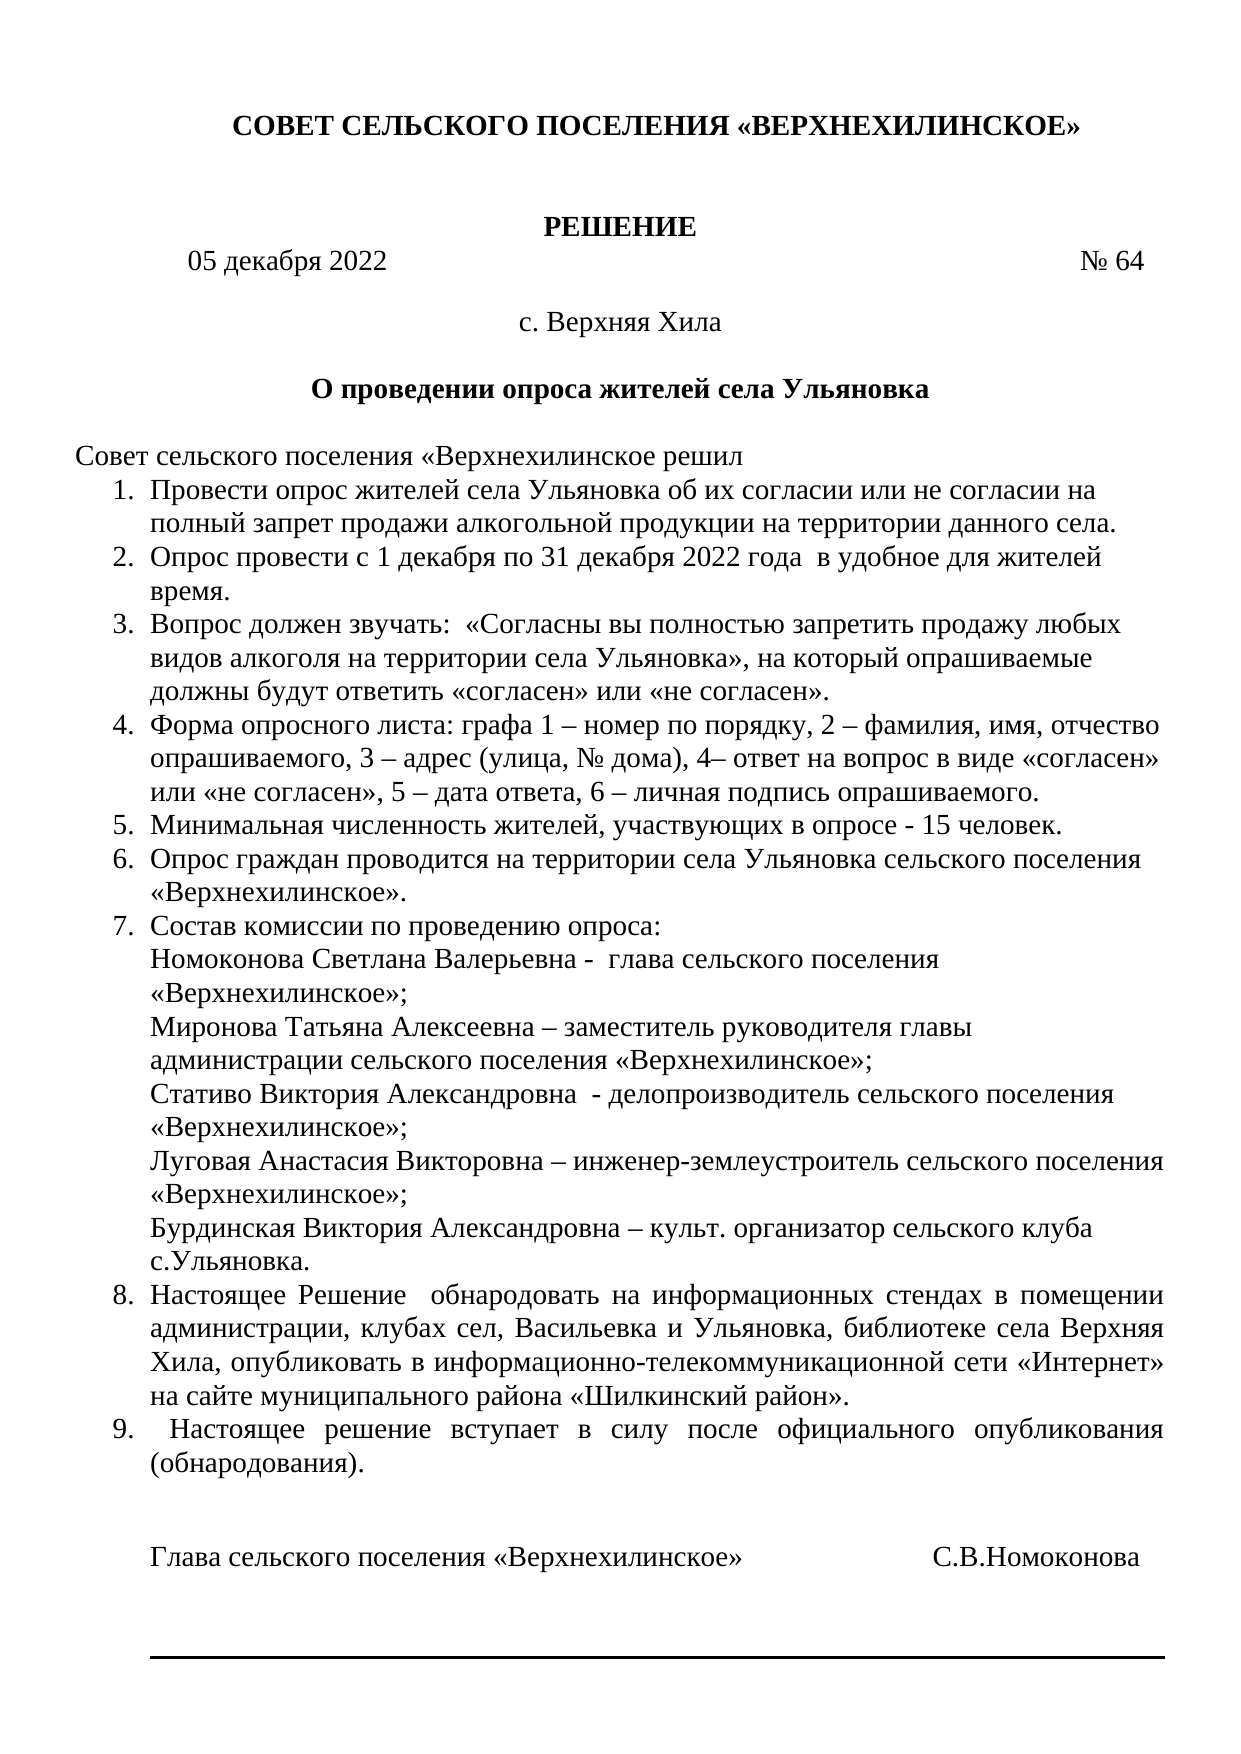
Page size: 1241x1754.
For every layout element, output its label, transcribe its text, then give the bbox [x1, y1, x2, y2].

list Опрос провести с 1 декабря по 31 декабря 2022 года в удобное для жителей время. [112, 539, 1165, 606]
text Номоконова Светлана Валерьевна - глава сельского поселения «Верхнехилинское»; [150, 942, 1165, 1009]
text Стативо Виктория Александровна - делопроизводитель сельского поселения «Верхнехилинское»; [150, 1076, 1165, 1143]
list Настоящее Решение обнародовать на информационных стендах в помещении администрации, клубах сел, Васильевка и Ульяновка, библиотеке села Верхняя Хила, опубликовать в информационно-телекоммуникационной сети «Интернет» на сайте муниципального района «Шилкинский район». [112, 1277, 1165, 1411]
text Глава сельского поселения «Верхнехилинское» С.В.Номоконова [150, 1539, 1165, 1573]
list Опрос граждан проводится на территории села Ульяновка сельского поселения «Верхнехилинское». [112, 841, 1165, 908]
list Настоящее решение вступает в силу после официального опубликования (обнародования). [112, 1411, 1165, 1478]
text СОВЕТ СЕЛЬСКОГО ПОСЕЛЕНИЯ «ВЕРХНЕХИЛИНСКОЕ» [75, 108, 1165, 142]
text с. Верхняя Хила [75, 304, 1165, 338]
list Провести опрос жителей села Ульяновка об их согласии или не согласии на полный запрет продажи алкогольной продукции на территории данного села. [112, 472, 1165, 539]
list Состав комиссии по проведению опроса: [112, 908, 1165, 942]
text Луговая Анастасия Викторовна – инженер-землеустроитель сельского поселения «Верхнехилинское»; [150, 1143, 1165, 1210]
text Миронова Татьяна Алексеевна – заместитель руководителя главы администрации сельского поселения «Верхнехилинское»; [150, 1009, 1165, 1076]
text О проведении опроса жителей села Ульяновка [75, 371, 1165, 405]
text 05 декабря 2022 № 64 [75, 243, 1165, 276]
text РЕШЕНИЕ [75, 209, 1165, 243]
text Бурдинская Виктория Александровна – культ. организатор сельского клуба с.Ульяновка. [150, 1210, 1165, 1277]
list Вопрос должен звучать: «Согласны вы полностью запретить продажу любых видов алкоголя на территории села Ульяновка», на который опрашиваемые должны будут ответить «согласен» или «не согласен». [112, 606, 1165, 707]
text Совет сельского поселения «Верхнехилинское решил [75, 438, 1165, 472]
list Форма опросного листа: графа 1 – номер по порядку, 2 – фамилия, имя, отчество опрашиваемого, 3 – адрес (улица, № дома), 4– ответ на вопрос в виде «согласен» или «не согласен», 5 – дата ответа, 6 – личная подпись опрашиваемого. [112, 707, 1165, 807]
list Минимальная численность жителей, участвующих в опросе - 15 человек. [112, 807, 1165, 841]
